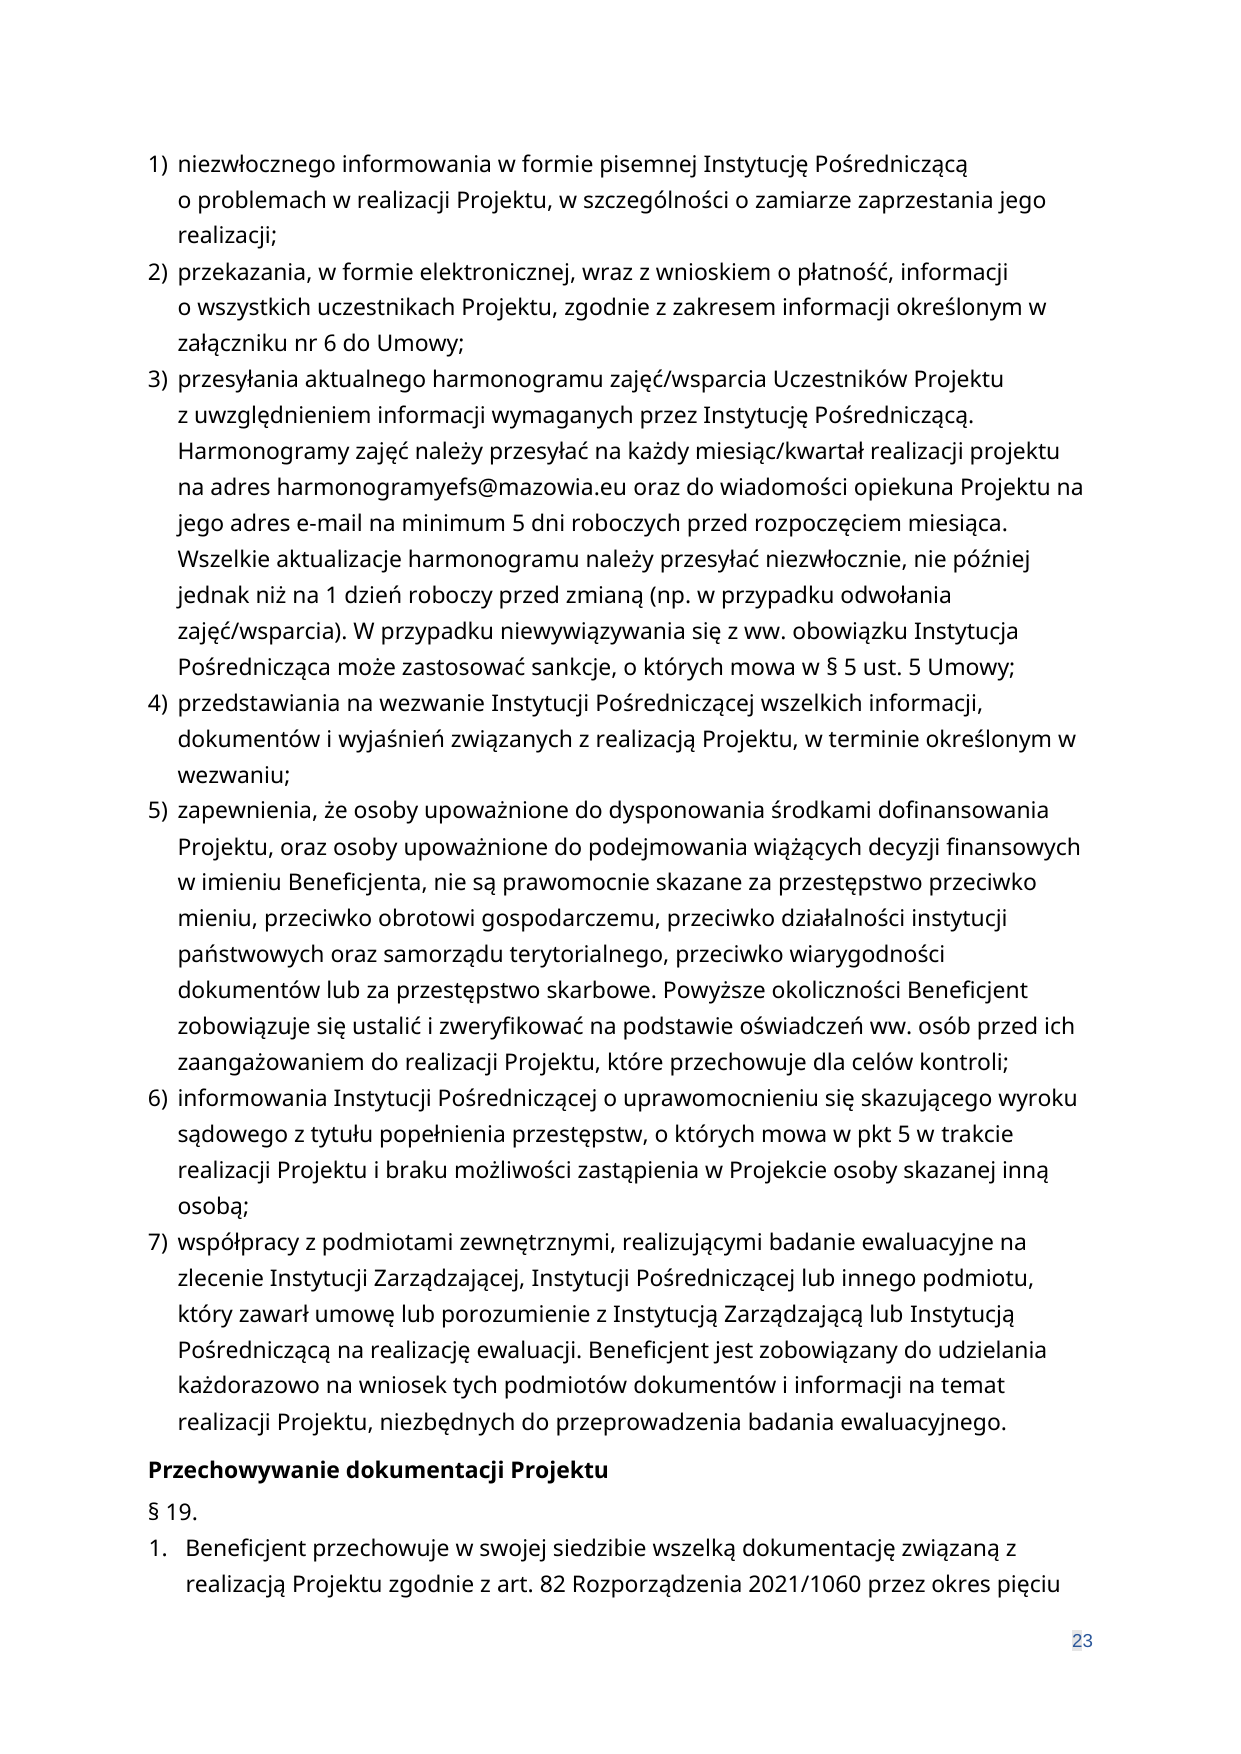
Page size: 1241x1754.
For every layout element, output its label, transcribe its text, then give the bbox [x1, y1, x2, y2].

list przesyłania aktualnego harmonogramu zajęć/wsparcia Uczestników Projektu z uwzględnieniem informacji wymaganych przez Instytucję Pośredniczącą. Harmonogramy zajęć należy przesyłać na każdy miesiąc/kwartał realizacji projektu na adres harmonogramyefs@mazowia.eu oraz do wiadomości opiekuna Projektu na jego adres e-mail na minimum 5 dni roboczych przed rozpoczęciem miesiąca. Wszelkie aktualizacje harmonogramu należy przesyłać niezwłocznie, nie później jednak niż na 1 dzień roboczy przed zmianą (np. w przypadku odwołania zajęć/wsparcia). W przypadku niewywiązywania się z ww. obowiązku Instytucja Pośrednicząca może zastosować sankcje, o których mowa w § 5 ust. 5 Umowy; [148, 363, 1093, 682]
list informowania Instytucji Pośredniczącej o uprawomocnieniu się skazującego wyroku sądowego z tytułu popełnienia przestępstw, o których mowa w pkt 5 w trakcie realizacji Projektu i braku możliwości zastąpienia w Projekcie osoby skazanej inną osobą; [148, 1082, 1093, 1221]
list przekazania, w formie elektronicznej, wraz z wnioskiem o płatność, informacji o wszystkich uczestnikach Projektu, zgodnie z zakresem informacji określonym w załączniku nr 6 do Umowy; [148, 255, 1093, 358]
subtitle Przechowywanie dokumentacji Projektu [148, 1454, 1093, 1485]
list współpracy z podmiotami zewnętrznymi, realizującymi badanie ewaluacyjne na zlecenie Instytucji Zarządzającej, Instytucji Pośredniczącej lub innego podmiotu, który zawarł umowę lub porozumienie z Instytucją Zarządzającą lub Instytucją Pośredniczącą na realizację ewaluacji. Beneficjent jest zobowiązany do udzielania każdorazowo na wniosek tych podmiotów dokumentów i informacji na temat realizacji Projektu, niezbędnych do przeprowadzenia badania ewaluacyjnego. [148, 1226, 1093, 1437]
subtitle § 19. [148, 1496, 1093, 1527]
list przedstawiania na wezwanie Instytucji Pośredniczącej wszelkich informacji, dokumentów i wyjaśnień związanych z realizacją Projektu, w terminie określonym w wezwaniu; [148, 687, 1093, 790]
list zapewnienia, że osoby upoważnione do dysponowania środkami dofinansowania Projektu, oraz osoby upoważnione do podejmowania wiążących decyzji finansowych w imieniu Beneficjenta, nie są prawomocnie skazane za przestępstwo przeciwko mieniu, przeciwko obrotowi gospodarczemu, przeciwko działalności instytucji państwowych oraz samorządu terytorialnego, przeciwko wiarygodności dokumentów lub za przestępstwo skarbowe. Powyższe okoliczności Beneficjent zobowiązuje się ustalić i zweryfikować na podstawie oświadczeń ww. osób przed ich zaangażowaniem do realizacji Projektu, które przechowuje dla celów kontroli; [148, 794, 1093, 1077]
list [148, 1532, 1093, 1599]
list niezwłocznego informowania w formie pisemnej Instytucję Pośredniczącą o problemach w realizacji Projektu, w szczególności o zamiarze zaprzestania jego realizacji; [148, 148, 1093, 251]
